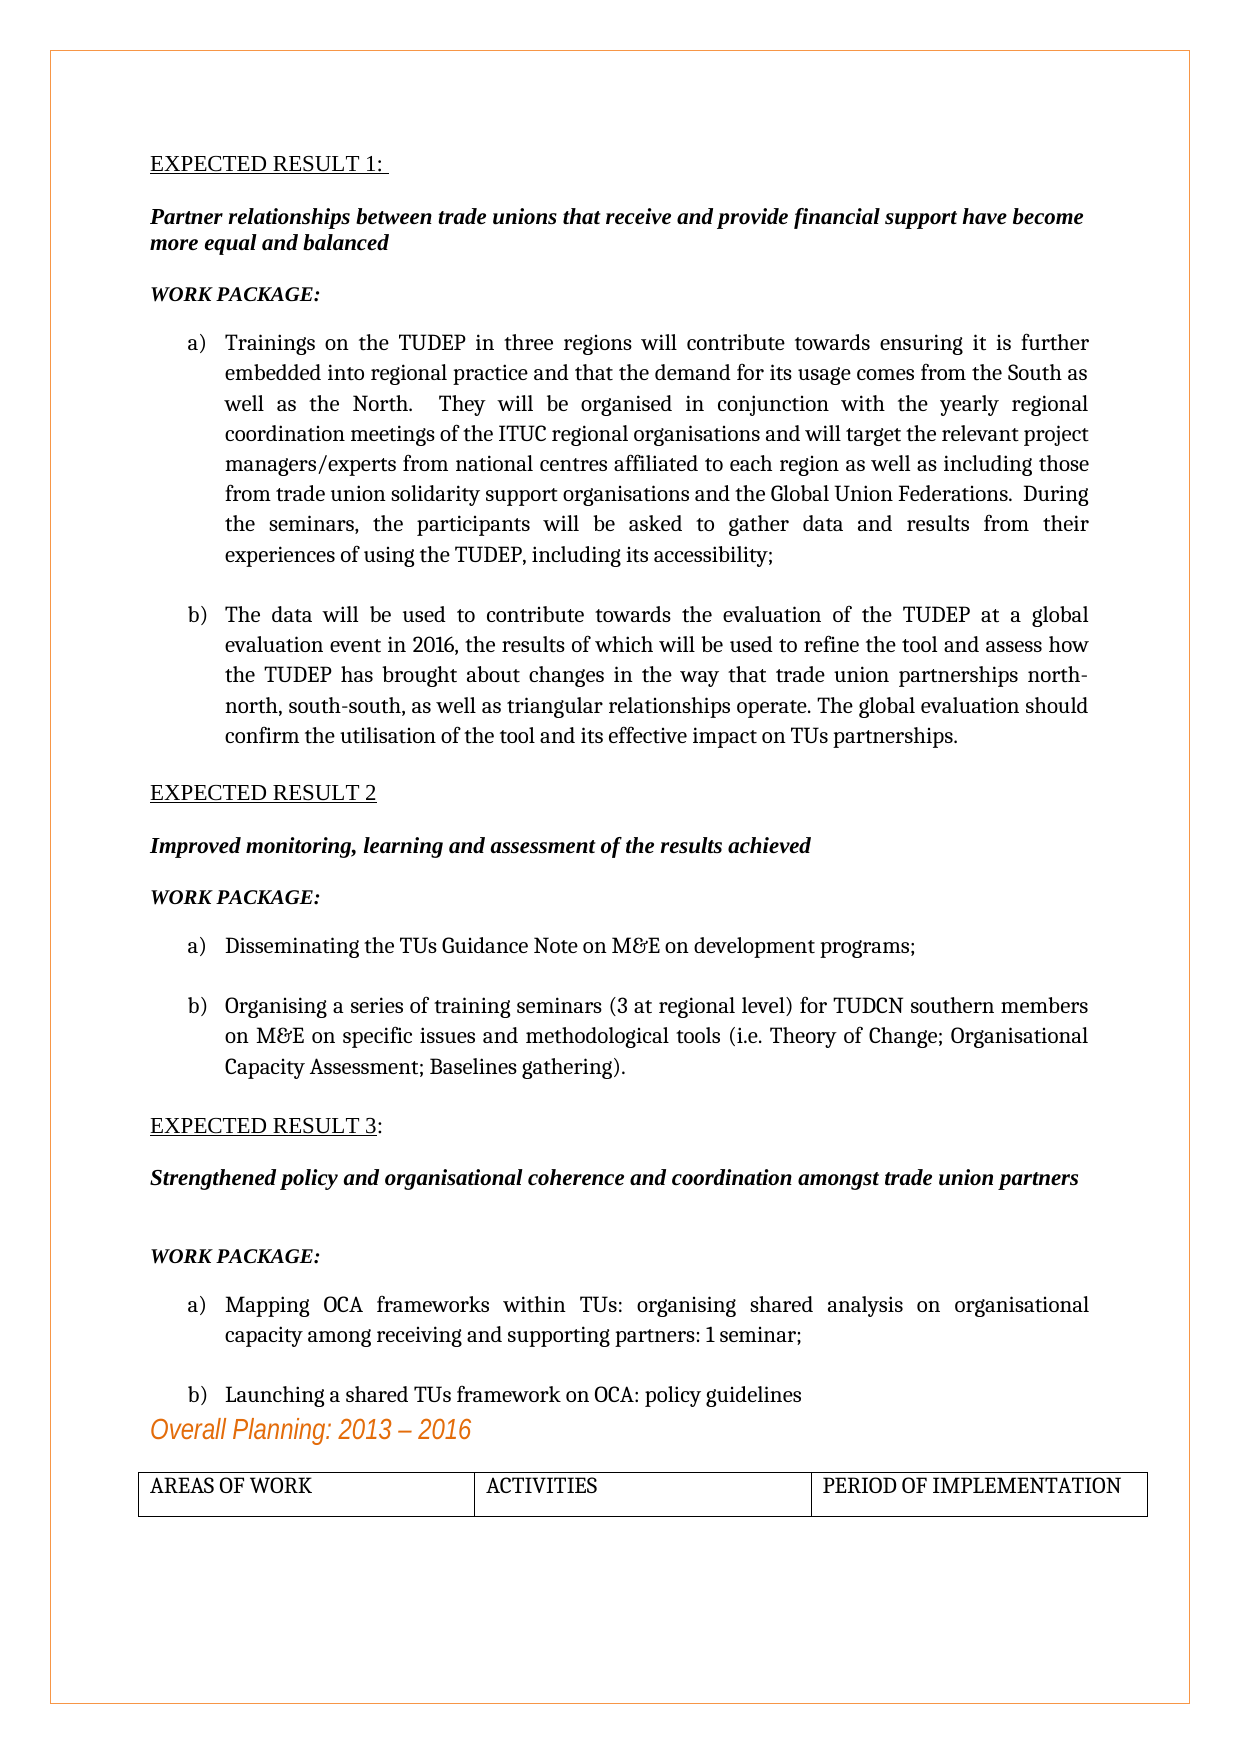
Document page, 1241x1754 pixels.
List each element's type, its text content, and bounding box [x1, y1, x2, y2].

list Mapping OCA frameworks within TUs: organising shared analysis on organisational capacity among receiving and supporting partners: 1 seminar; [187, 1292, 1090, 1348]
text WORK PACKAGE: [150, 1243, 1090, 1268]
text Partner relationships between trade unions that receive and provide financial support have become more equal and balanced [150, 203, 1090, 255]
list The data will be used to contribute towards the evaluation of the TUDEP at a global evaluation event in 2016, the results of which will be used to refine the tool and assess how the TUDEP has brought about changes in the way that trade union partnerships north-north, south-south, as well as triangular relationships operate. The global evaluation should confirm the utilisation of the tool and its effective impact on TUs partnerships. [187, 602, 1090, 749]
text expected result 2 [150, 779, 1090, 806]
table_header PERIOD OF IMPLEMENTATION [812, 1473, 1147, 1516]
text EXPECTED RESULT 3: [150, 1112, 1090, 1138]
list Organising a series of training seminars (3 at regional level) for TUDCN southern members on M&E on specific issues and methodological tools (i.e. Theory of Change; Organisational Capacity Assessment; Baselines gathering). [187, 993, 1090, 1080]
list Launching a shared TUs framework on OCA: policy guidelines [187, 1382, 1090, 1409]
table_header ACTIVITIES [475, 1473, 811, 1516]
table_header AREAS OF WORK [139, 1473, 474, 1516]
text EXPECTED RESULT 1: [150, 150, 1090, 176]
text WORK PACKAGE: [150, 282, 1090, 306]
text Strengthened policy and organisational coherence and coordination amongst trade union partners [150, 1164, 1090, 1191]
list Disseminating the TUs Guidance Note on M&E on development programs; [187, 933, 1090, 959]
text WORK PACKAGE: [150, 884, 1090, 909]
list Trainings on the TUDEP in three regions will contribute towards ensuring it is further embedded into regional practice and that the demand for its usage comes from the South as well as the North. They will be organised in conjunction with the yearly regional coordination meetings of the ITUC regional organisations and will target the relevant project managers/experts from national centres affiliated to each region as well as including those from trade union solidarity support organisations and the Global Union Federations. During the seminars, the participants will be asked to gather data and results from their experiences of using the TUDEP, including its accessibility; [187, 330, 1090, 568]
text Overall Planning: 2013 – 2016 [150, 1412, 1090, 1446]
text Improved monitoring, learning and assessment of the results achieved [150, 832, 1090, 858]
